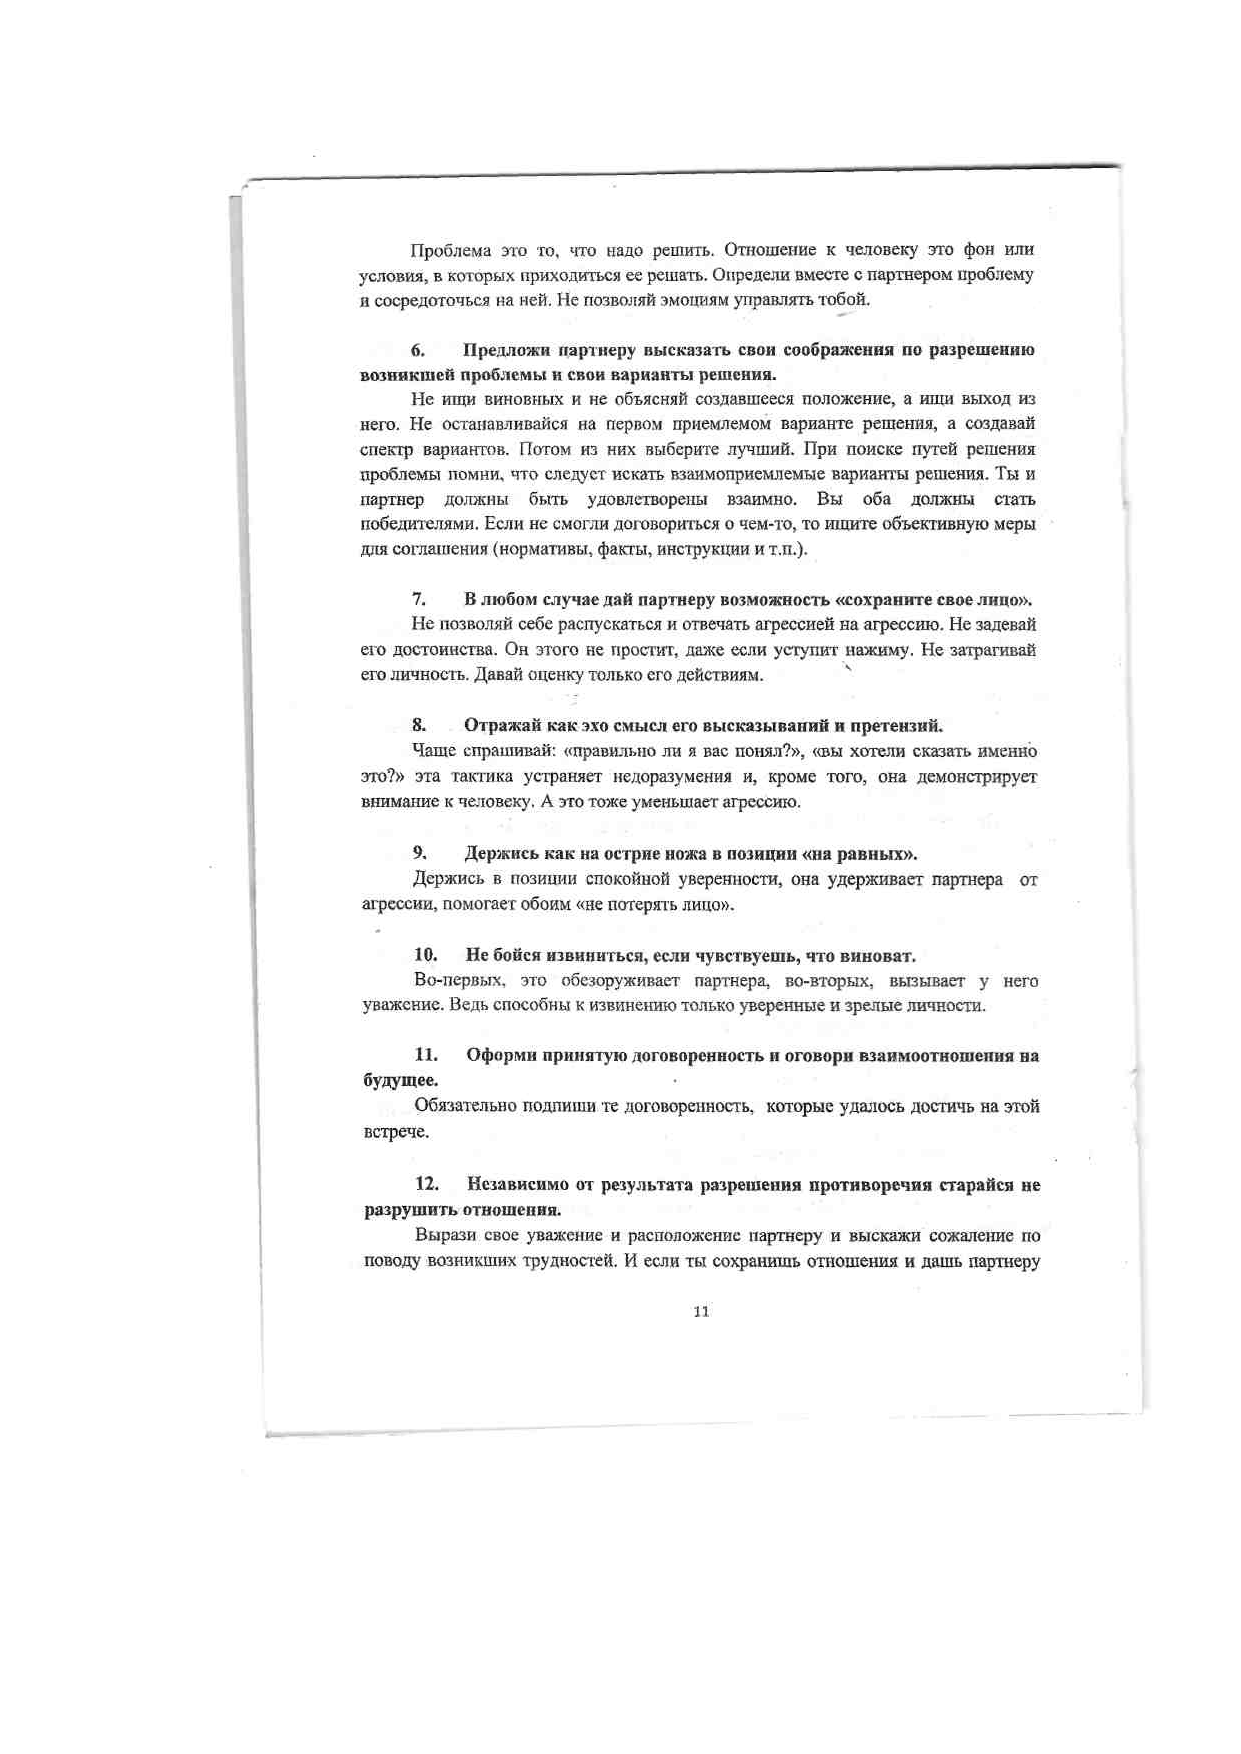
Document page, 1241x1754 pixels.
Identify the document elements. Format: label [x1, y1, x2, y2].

picture [177, 141, 1152, 1548]
